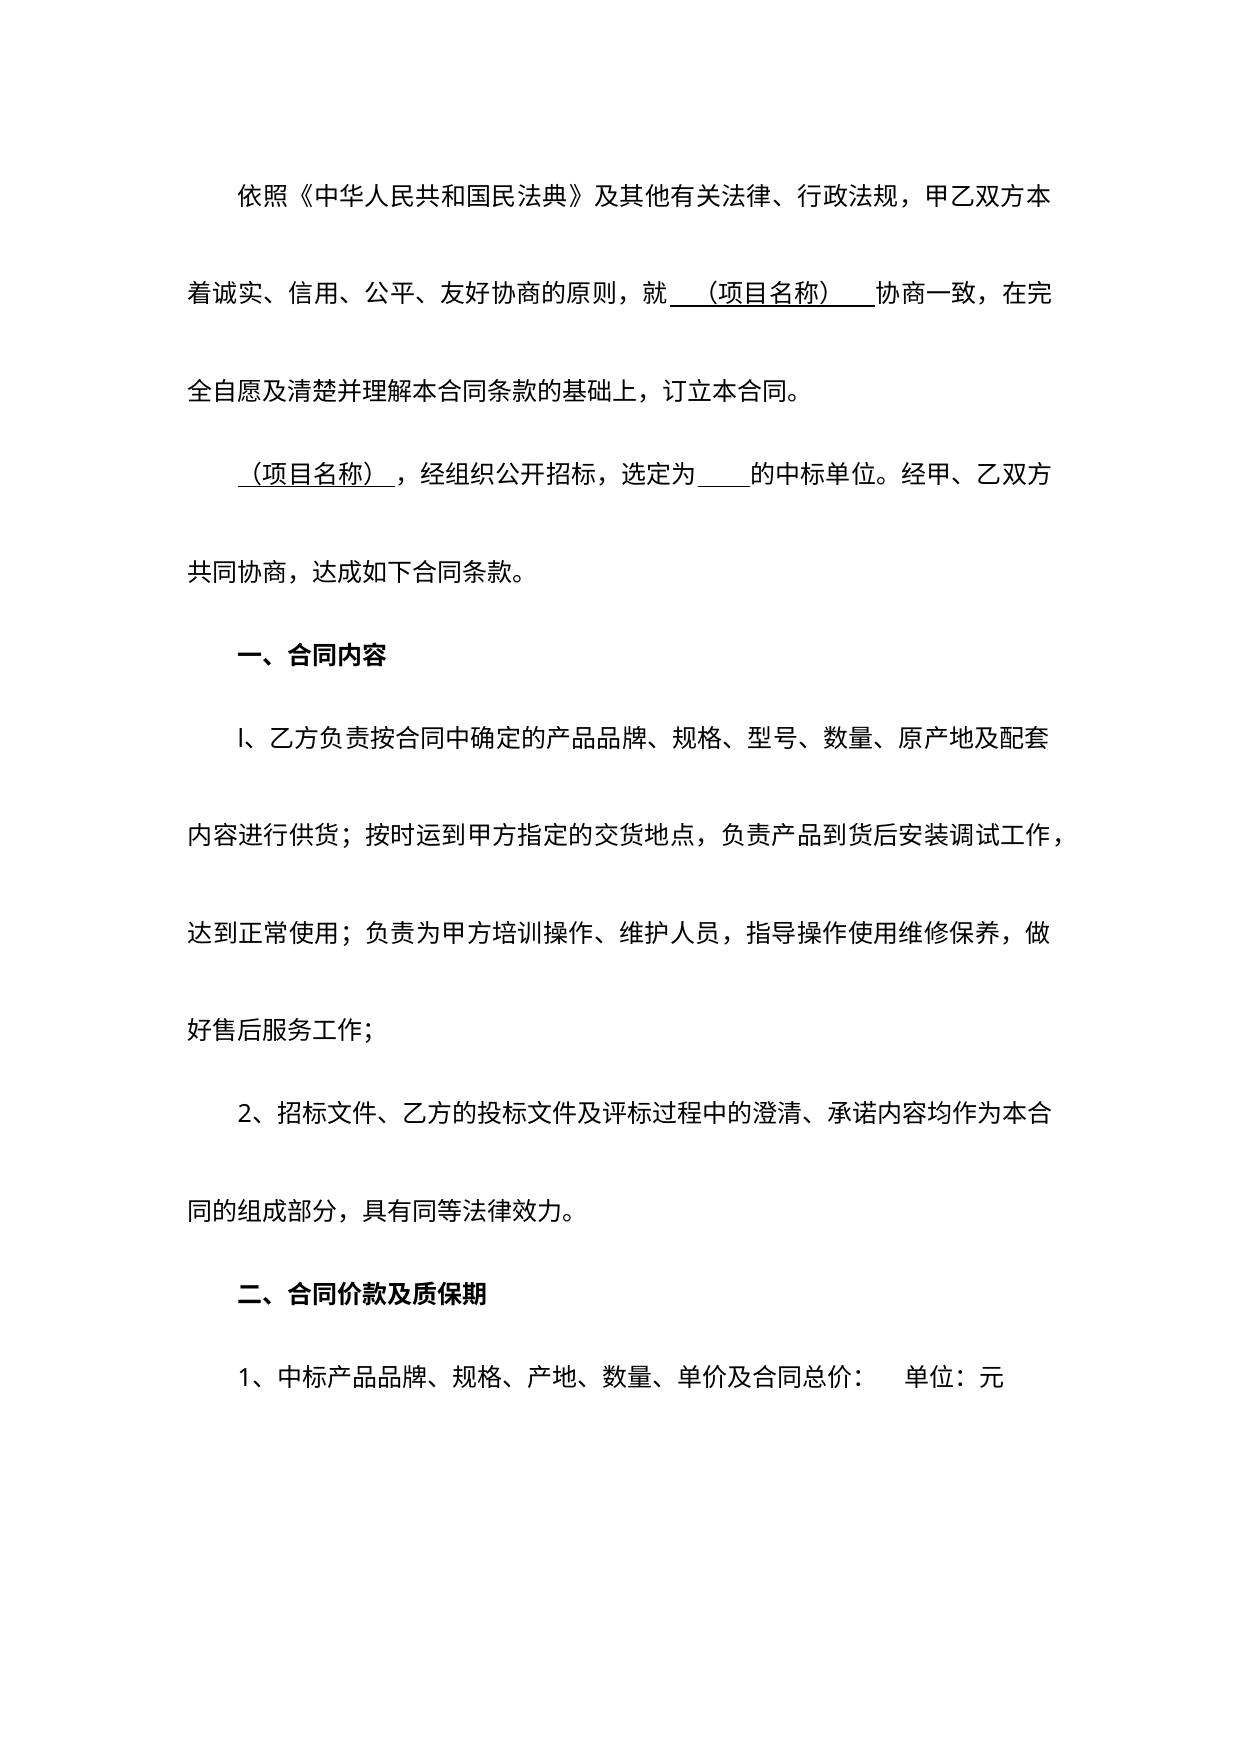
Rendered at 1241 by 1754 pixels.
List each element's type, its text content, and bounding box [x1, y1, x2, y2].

text 依照《中华人民共和国民法典》及其他有关法律、行政法规，甲乙双方本着诚实、信用、公平、友好协商的原则，就 （项目名称） 协商一致，在完全自愿及清楚并理解本合同条款的基础上，订立本合同。 [187, 162, 1053, 422]
text 二、合同价款及质保期 [187, 1260, 1053, 1325]
text 一、合同内容 [187, 621, 1053, 686]
text （项目名称） ，经组织公开招标，选定为 的中标单位。经甲、乙双方共同协商，达成如下合同条款。 [187, 440, 1053, 603]
text 2、招标文件、乙方的投标文件及评标过程中的澄清、承诺内容均作为本合同的组成部分，具有同等法律效力。 [187, 1079, 1053, 1242]
text 1、中标产品品牌、规格、产地、数量、单价及合同总价： 单位：元 [187, 1343, 1053, 1408]
text l、乙方负责按合同中确定的产品品牌、规格、型号、数量、原产地及配套内容进行供货；按时运到甲方指定的交货地点，负责产品到货后安装调试工作，达到正常使用；负责为甲方培训操作、维护人员，指导操作使用维修保养，做好售后服务工作； [187, 704, 1053, 1061]
